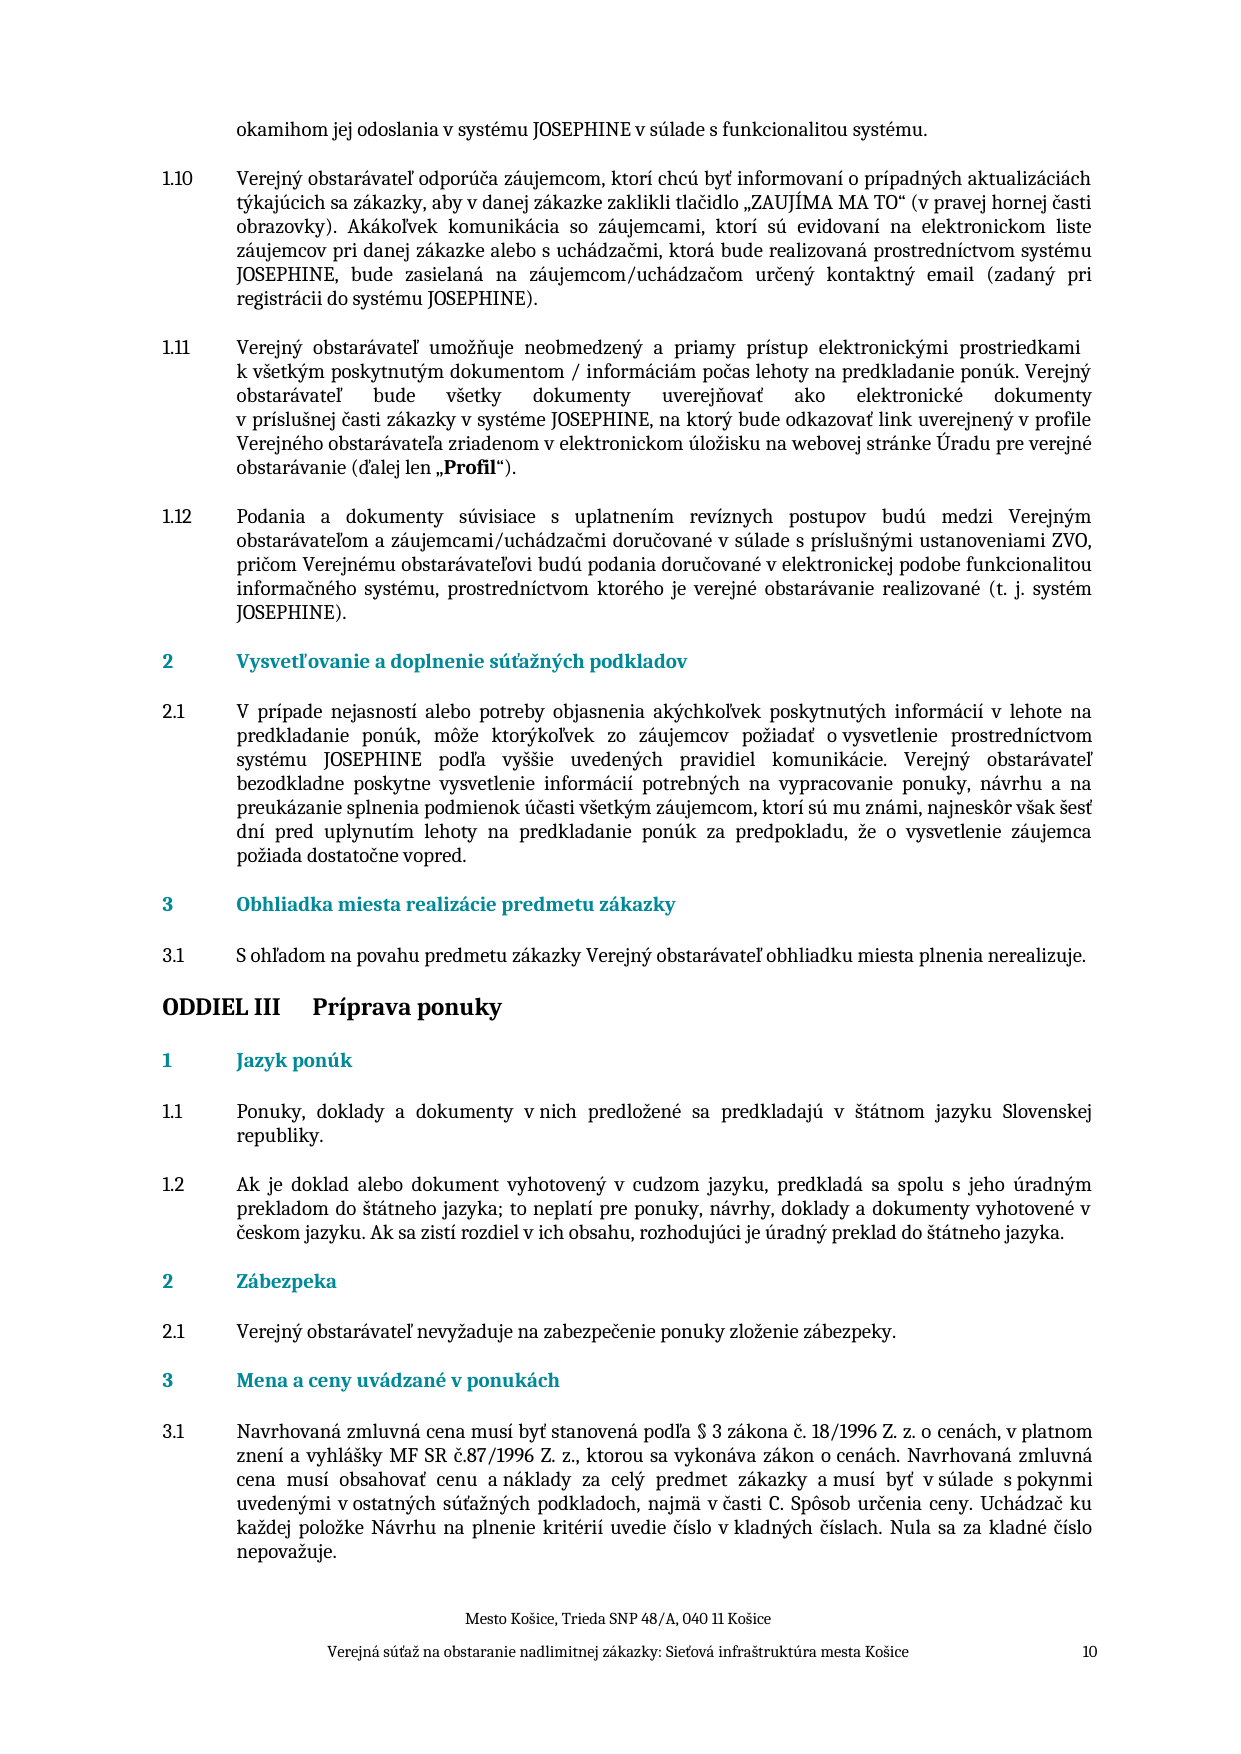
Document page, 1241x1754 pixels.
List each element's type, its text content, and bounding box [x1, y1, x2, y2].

subtitle Verejný obstarávateľ nevyžaduje na zabezpečenie ponuky zloženie zábezpeky. [162, 1320, 1093, 1344]
subtitle Verejný obstarávateľ odporúča záujemcom, ktorí chcú byť informovaní o prípadných aktualizáciách týkajúcich sa zákazky, aby v danej zákazke zaklikli tlačidlo „ZAUJÍMA MA TO“ (v pravej hornej časti obrazovky). Akákoľvek komunikácia so záujemcami, ktorí sú evidovaní na elektronickom liste záujemcov pri danej zákazke alebo s uchádzačmi, ktorá bude realizovaná prostredníctvom systému JOSEPHINE, bude zasielaná na záujemcom/uchádzačom určený kontaktný email (zadaný pri registrácii do systému JOSEPHINE). [162, 167, 1093, 311]
subtitle Jazyk ponúk [162, 1049, 1093, 1073]
subtitle Vysvetľovanie a doplnenie súťažných podkladov [162, 649, 1093, 673]
subtitle Ak je doklad alebo dokument vyhotovený v cudzom jazyku, predkladá sa spolu s jeho úradným prekladom do štátneho jazyka; to neplatí pre ponuky, návrhy, doklady a dokumenty vyhotovené v českom jazyku. Ak sa zistí rozdiel v ich obsahu, rozhodujúci je úradný preklad do štátneho jazyka. [162, 1172, 1093, 1244]
subtitle Zábezpeka [162, 1269, 1093, 1293]
subtitle V prípade nejasností alebo potreby objasnenia akýchkoľvek poskytnutých informácií v lehote na predkladanie ponúk, môže ktorýkoľvek zo záujemcov požiadať o vysvetlenie prostredníctvom systému JOSEPHINE podľa vyššie uvedených pravidiel komunikácie. Verejný obstarávateľ bezodkladne poskytne vysvetlenie informácií potrebných na vypracovanie ponuky, návrhu a na preukázanie splnenia podmienok účasti všetkým záujemcom, ktorí sú mu známi, najneskôr však šesť dní pred uplynutím lehoty na predkladanie ponúk za predpokladu, že o vysvetlenie záujemca požiada dostatočne vopred. [162, 700, 1093, 868]
subtitle Príprava ponuky [162, 993, 1093, 1021]
subtitle Podania a dokumenty súvisiace s uplatnením revíznych postupov budú medzi Verejným obstarávateľom a záujemcami/uchádzačmi doručované v súlade s príslušnými ustanoveniami ZVO, pričom Verejnému obstarávateľovi budú podania doručované v elektronickej podobe funkcionalitou informačného systému, prostredníctvom ktorého je verejné obstarávanie realizované (t. j. systém JOSEPHINE). [162, 504, 1093, 624]
subtitle S ohľadom na povahu predmetu zákazky Verejný obstarávateľ obhliadku miesta plnenia nerealizuje. [162, 944, 1093, 968]
subtitle Verejný obstarávateľ umožňuje neobmedzený a priamy prístup elektronickými prostriedkami k všetkým poskytnutým dokumentom / informáciám počas lehoty na predkladanie ponúk. Verejný obstarávateľ bude všetky dokumenty uverejňovať ako elektronické dokumenty v príslušnej časti zákazky v systéme JOSEPHINE, na ktorý bude odkazovať link uverejnený v profile Verejného obstarávateľa zriadenom v elektronickom úložisku na webovej stránke Úradu pre verejné obstarávanie (ďalej len „Profil“). [162, 336, 1093, 479]
subtitle Mena a ceny uvádzané v ponukách [162, 1369, 1093, 1393]
subtitle Ponuky, doklady a dokumenty v nich predložené sa predkladajú v štátnom jazyku Slovenskej republiky. [162, 1099, 1093, 1147]
subtitle Obhliadka miesta realizácie predmetu zákazky [162, 893, 1093, 917]
subtitle Navrhovaná zmluvná cena musí byť stanovená podľa § 3 zákona č. 18/1996 Z. z. o cenách, v platnom znení a vyhlášky MF SR č.87/1996 Z. z., ktorou sa vykonáva zákon o cenách. Navrhovaná zmluvná cena musí obsahovať cenu a náklady za celý predmet zákazky a musí byť v súlade s pokynmi uvedenými v ostatných súťažných podkladoch, najmä v časti C. Spôsob určenia ceny. Uchádzač ku každej položke Návrhu na plnenie kritérií uvedie číslo v kladných číslach. Nula sa za kladné číslo nepovažuje. [162, 1420, 1093, 1564]
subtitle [162, 118, 1093, 142]
